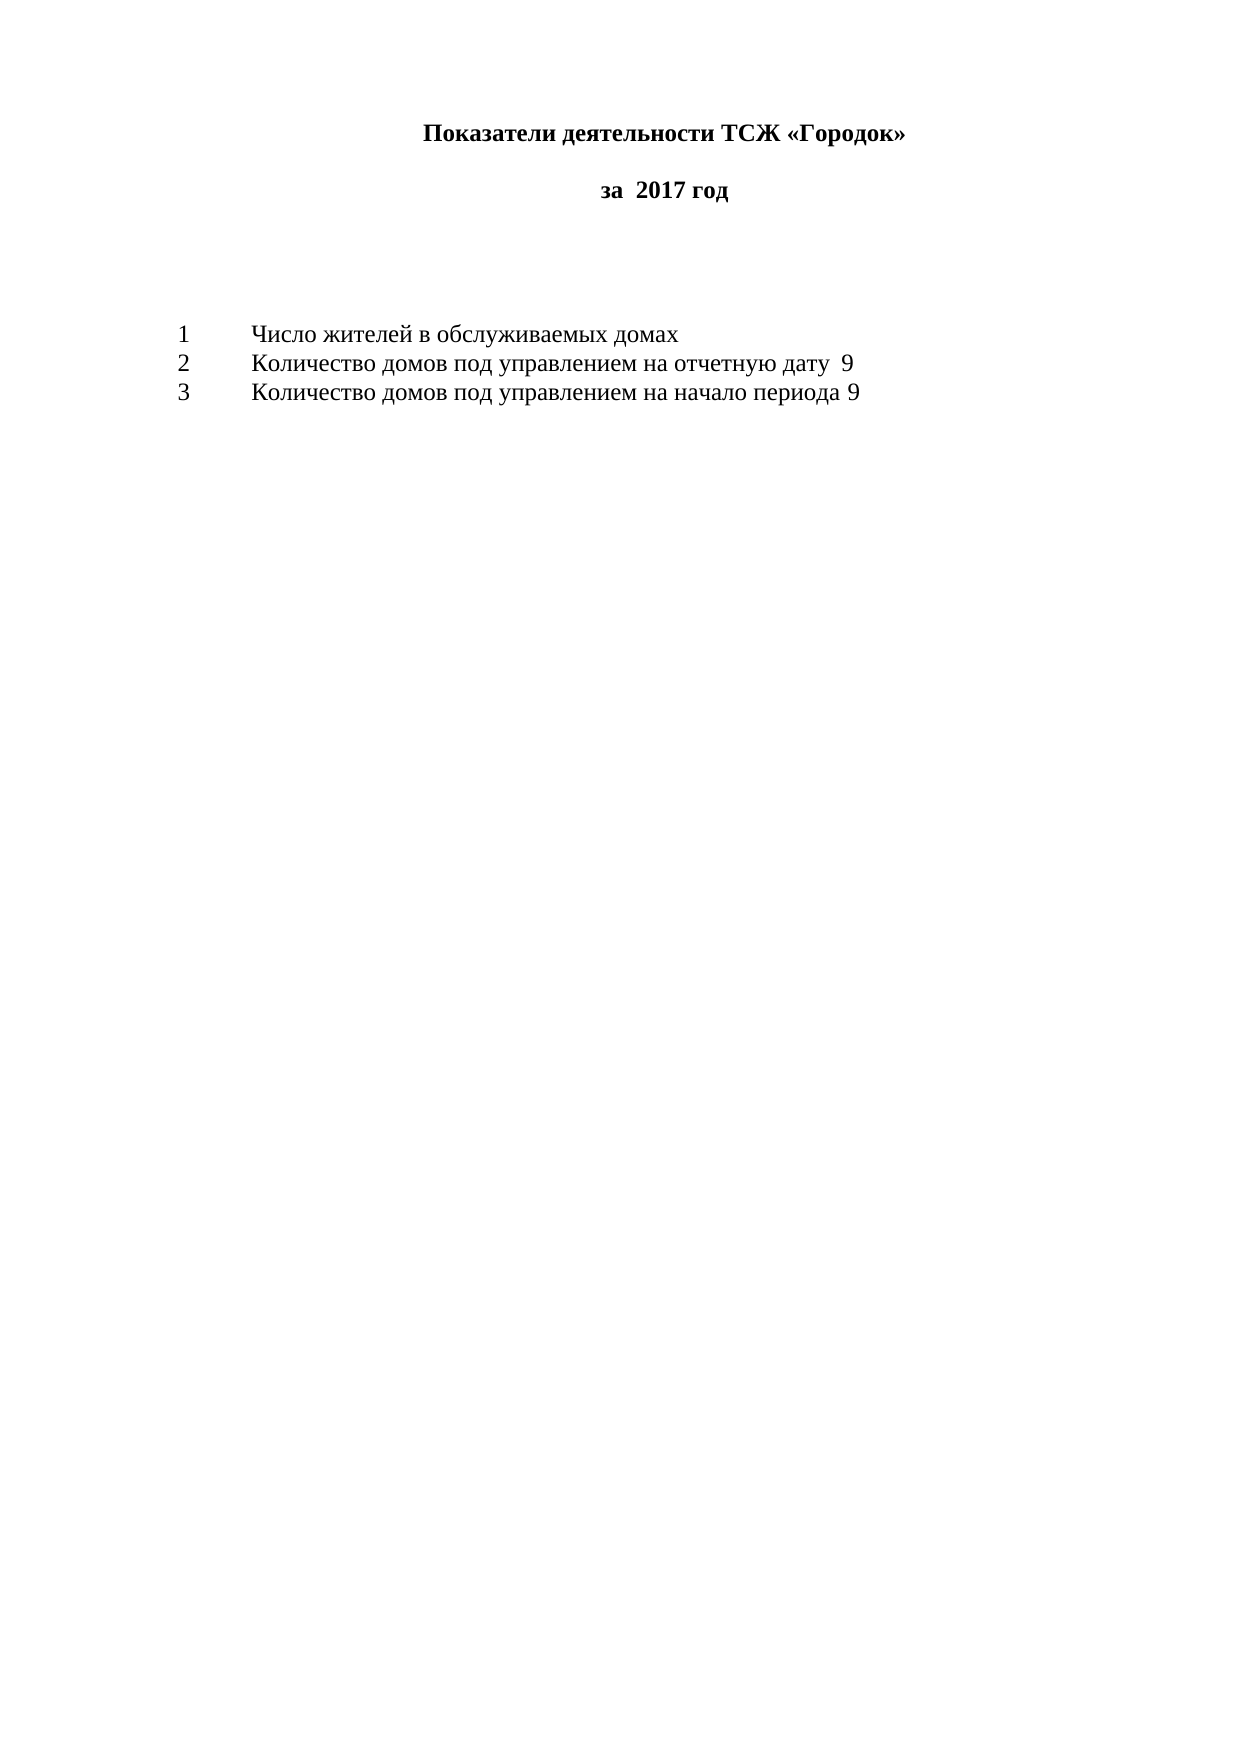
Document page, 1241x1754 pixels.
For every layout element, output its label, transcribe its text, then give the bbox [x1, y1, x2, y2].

text 1 Число жителей в обслуживаемых домах [177, 319, 1152, 348]
text 2 Количество домов под управлением на отчетную дату 9 [177, 348, 1152, 377]
text 3 Количество домов под управлением на начало периода 9 [177, 377, 1152, 406]
text Показатели деятельности ТСЖ «Городок» [177, 118, 1152, 147]
text за 2017 год [177, 176, 1152, 204]
